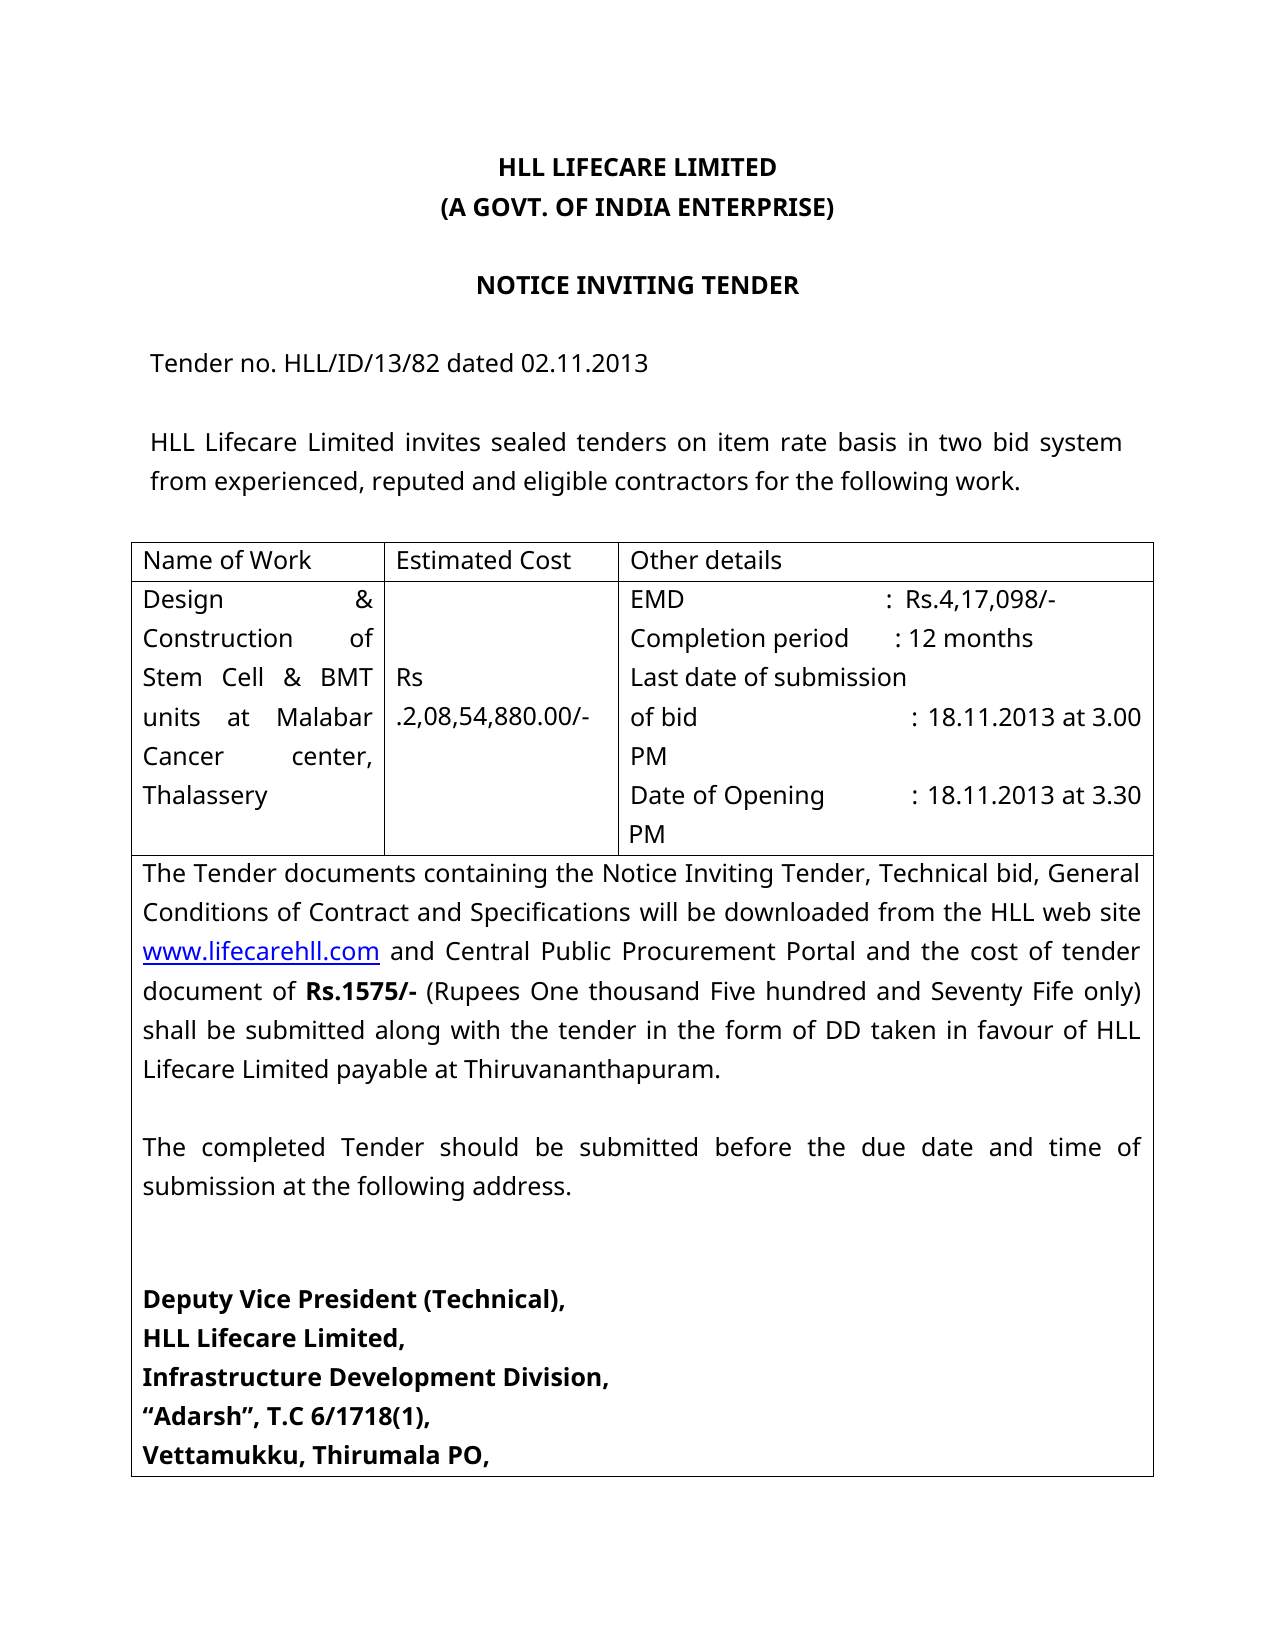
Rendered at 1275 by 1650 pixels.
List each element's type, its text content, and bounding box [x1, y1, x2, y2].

table_header Estimated Cost [385, 543, 618, 581]
table_cell Design & Construction of Stem Cell & BMT units at Malabar Cancer center, Thalassery [132, 582, 384, 854]
text HLL Lifecare Limited invites sealed tenders on item rate basis in two bid system from experienced, reputed and eligible contractors for the following work. [150, 424, 1125, 497]
table_header Name of Work [132, 543, 384, 581]
text HLL LIFECARE LIMITED [150, 150, 1125, 184]
text (A GOVT. OF ) [150, 189, 1125, 223]
text Tender no. HLL/ID/13/82 dated 02.11.2013 [150, 346, 1125, 380]
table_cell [132, 856, 1153, 1476]
text NOTICE INVITING TENDER [150, 267, 1125, 302]
table_cell Rs.2,08,54,880.00/- [385, 582, 618, 854]
table_cell EMD : Rs.4,17,098/- Completion period : 12 months Last date of submission of bid : 18.11.2013 at 3.00 PM Date of Opening : 18.11.2013 at 3.30 PM [619, 582, 1153, 854]
table_header Other details [619, 543, 1153, 581]
